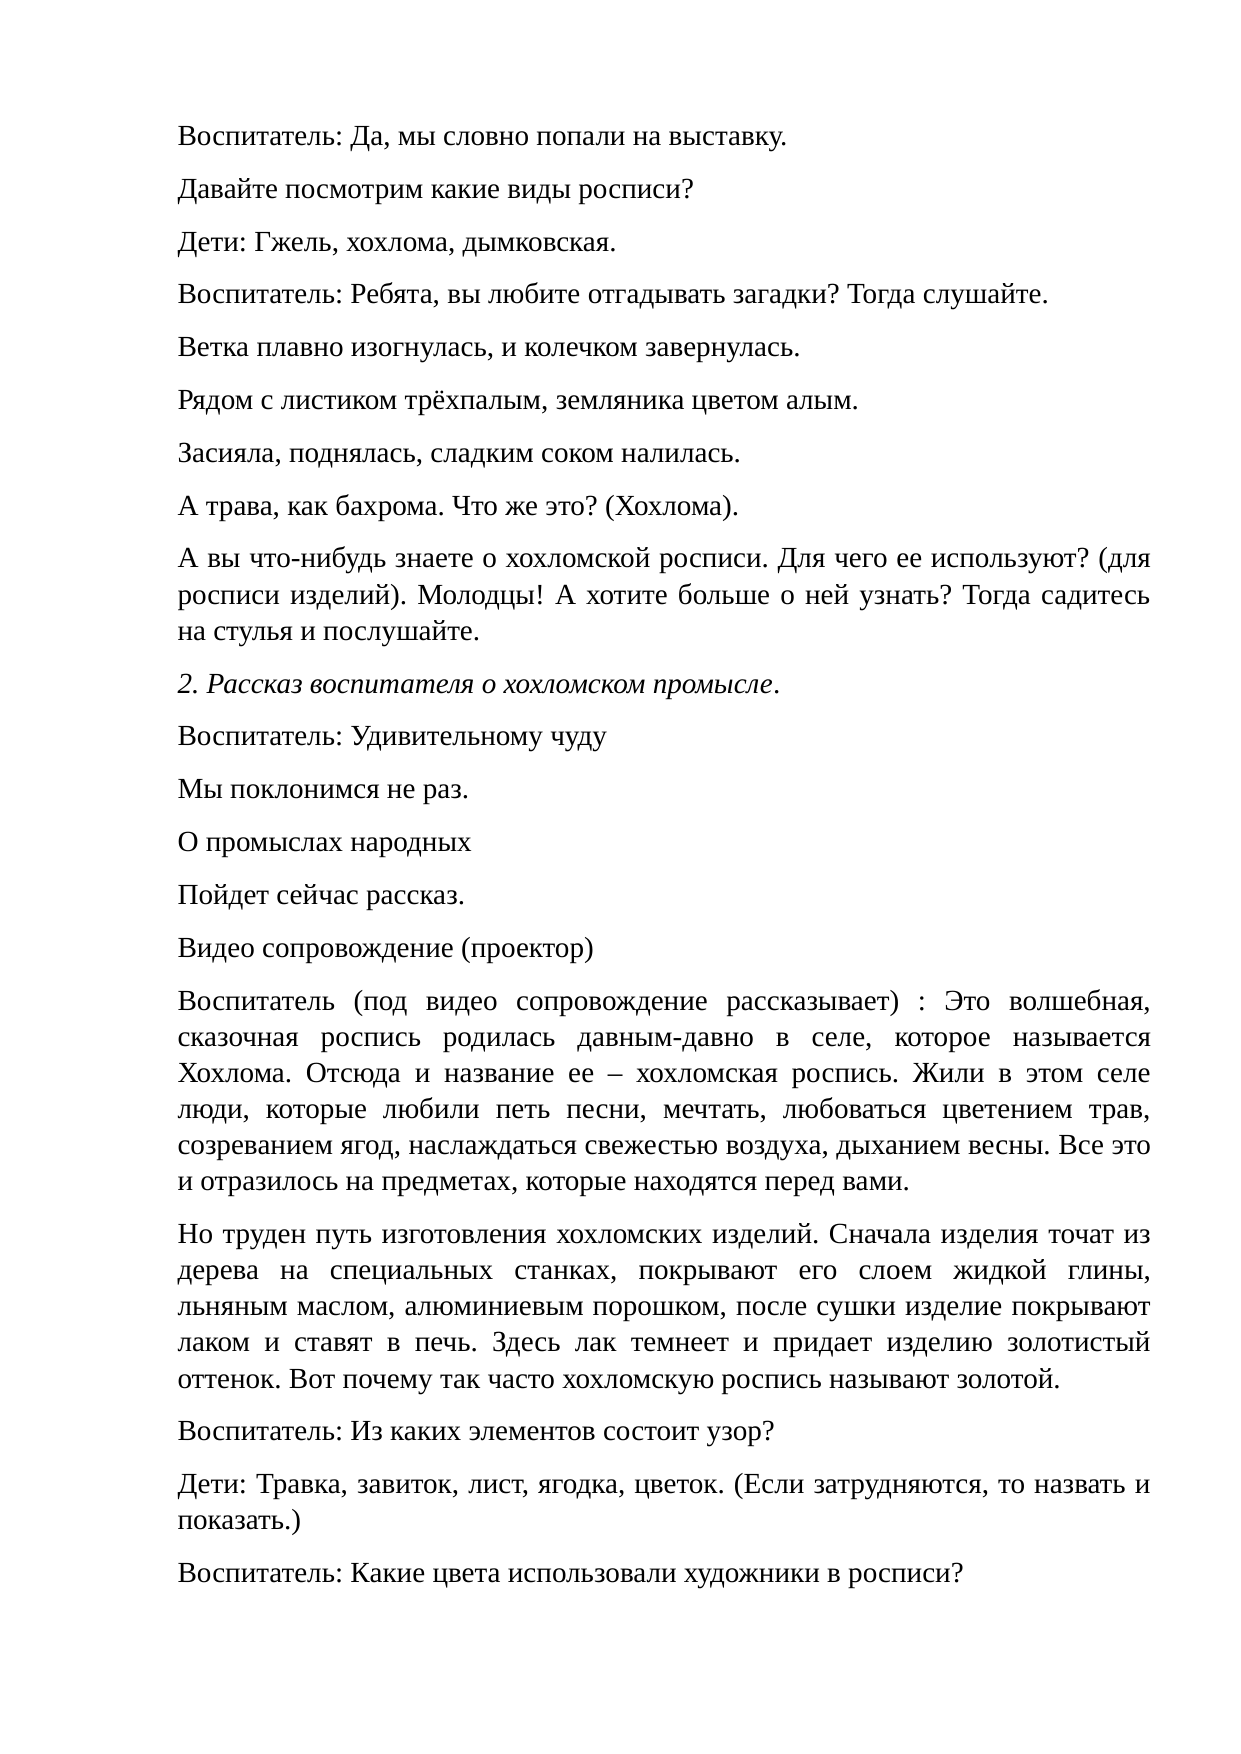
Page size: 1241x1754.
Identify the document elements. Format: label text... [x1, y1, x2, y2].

text Видео сопровождение (проектор) [177, 930, 1152, 963]
text 2. Рассказ воспитателя о хохломском промысле. [177, 666, 1152, 699]
text Воспитатель: Ребята, вы любите отгадывать загадки? Тогда слушайте. [177, 277, 1152, 310]
text А трава, как бахрома. Что же это? (Хохлома). [177, 488, 1152, 521]
text Дети: Травка, завиток, лист, ягодка, цветок. (Если затрудняются, то назвать и показать.) [177, 1466, 1152, 1536]
text Засияла, поднялась, сладким соком налилась. [177, 435, 1152, 468]
text Воспитатель: Из каких элементов состоит узор? [177, 1413, 1152, 1447]
text А вы что-нибудь знаете о хохломской росписи. Для чего ее используют? (для росписи изделий). Молодцы! А хотите больше о ней узнать? Тогда садитесь на стулья и послушайте. [177, 541, 1152, 646]
text Дети: Гжель, хохлома, дымковская. [177, 224, 1152, 257]
text Ветка плавно изогнулась, и колечком завернулась. [177, 329, 1152, 363]
text Мы поклонимся не раз. [177, 771, 1152, 805]
text Воспитатель: Да, мы словно попали на выставку. [177, 118, 1152, 152]
text Но труден путь изготовления хохломских изделий. Сначала изделия точат из дерева на специальных станках, покрывают его слоем жидкой глины, льняным маслом, алюминиевым порошком, после сушки изделие покрывают лаком и ставят в печь. Здесь лак темнеет и придает изделию золотистый оттенок. Вот почему так часто хохломскую роспись называют золотой. [177, 1216, 1152, 1394]
text О промыслах народных [177, 824, 1152, 858]
text Рядом с листиком трёхпалым, земляника цветом алым. [177, 382, 1152, 416]
text Воспитатель: Какие цвета использовали художники в росписи? [177, 1555, 1152, 1589]
text Воспитатель: Удивительному чуду [177, 718, 1152, 752]
text Давайте посмотрим какие виды росписи? [177, 171, 1152, 204]
text Воспитатель (под видео сопровождение рассказывает) : Это волшебная, сказочная роспись родилась давным-давно в селе, которое называется Хохлома. Отсюда и название ее – хохломская роспись. Жили в этом селе люди, которые любили петь песни, мечтать, любоваться цветением трав, созреванием ягод, наслаждаться свежестью воздуха, дыханием весны. Все это и отразилось на предметах, которые находятся перед вами. [177, 983, 1152, 1197]
text Пойдет сейчас рассказ. [177, 877, 1152, 911]
